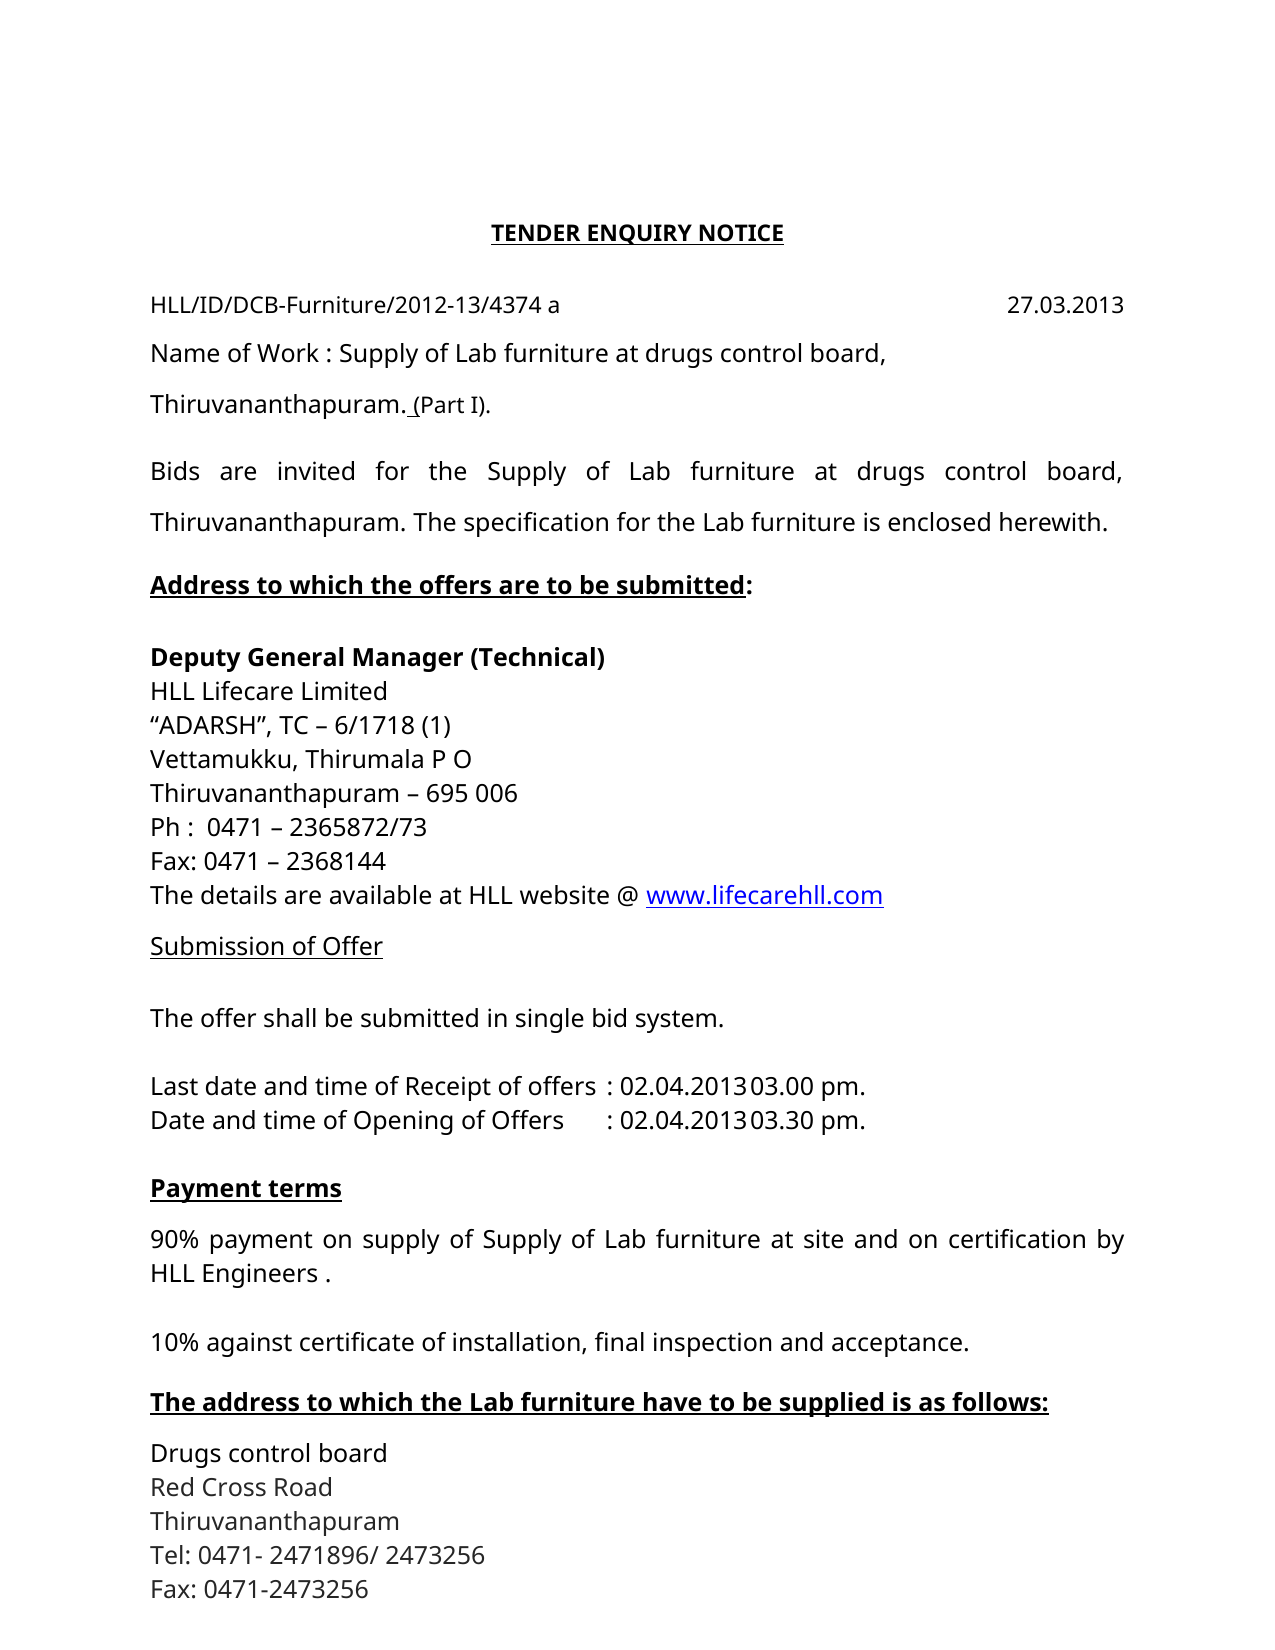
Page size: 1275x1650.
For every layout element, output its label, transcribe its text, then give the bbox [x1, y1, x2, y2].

text The offer shall be submitted in single bid system. [150, 1001, 1125, 1035]
text Vettamukku, Thirumala P O [150, 742, 1125, 776]
text Fax: 0471-2473256 [150, 1572, 1125, 1606]
text The details are available at HLL website @ www.lifecarehll.com [150, 878, 1125, 912]
text Thiruvananthapuram – 695 006 [150, 776, 1125, 810]
text Ph : 0471 – 2365872/73 [150, 810, 1125, 844]
text Drugs control board [150, 1435, 1125, 1469]
text Date and time of Opening of Offers : 02.04.2013 03.30 pm. [150, 1103, 1125, 1137]
text Tel: 0471- 2471896/ 2473256 [150, 1537, 1125, 1572]
text Fax: 0471 – 2368144 [150, 844, 1125, 878]
text 90% payment on supply of Supply of Lab furniture at site and on certification by HLL Engineers . [150, 1222, 1125, 1290]
text Payment terms [150, 1171, 1125, 1205]
text HLL/ID/DCB-Furniture/2012-13/4374 a 27.03.2013 [150, 289, 1125, 320]
text TENDER ENQUIRY NOTICE [150, 217, 1125, 248]
text Deputy General Manager (Technical) [150, 639, 1125, 673]
list 10% against certificate of installation, final inspection and acceptance. [150, 1324, 1125, 1358]
text The address to which the Lab furniture have to be supplied is as follows: [150, 1384, 1125, 1418]
text HLL Lifecare Limited [150, 673, 1125, 707]
text Red Cross Road Thiruvananthapuram [150, 1469, 1125, 1537]
text Last date and time of Receipt of offers : 02.04.2013 03.00 pm. [150, 1069, 1125, 1103]
text Address to which the offers are to be submitted: [150, 567, 1125, 602]
subtitle Bids are invited for the Supply of Lab furniture at drugs control board, Thiruvananthapuram. The specification for the Lab furniture is enclosed herewith. [150, 454, 1124, 539]
text Submission of Offer [150, 929, 1125, 963]
text Name of Work : Supply of Lab furniture at drugs control board, Thiruvananthapuram. (Part I). [150, 336, 1125, 421]
text “ADARSH”, TC – 6/1718 (1) [150, 707, 1125, 742]
